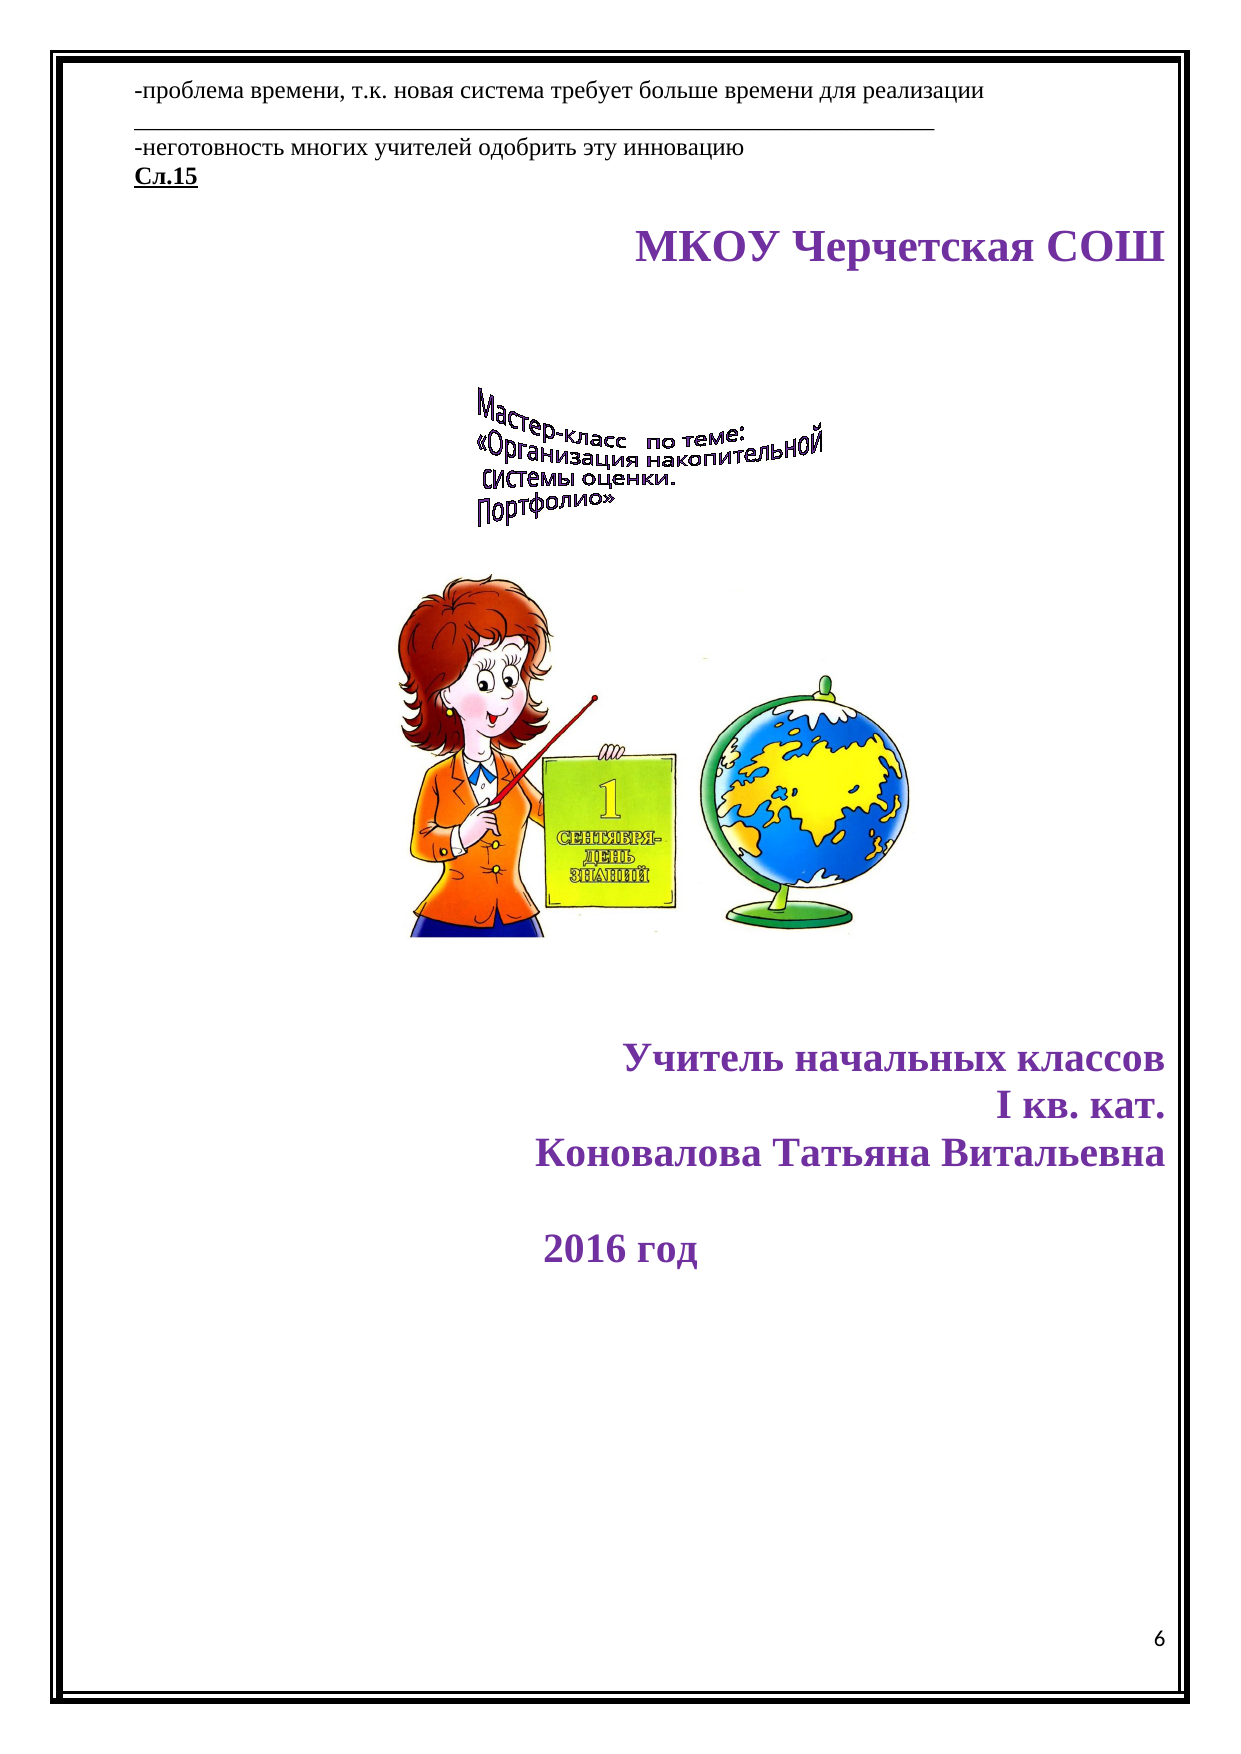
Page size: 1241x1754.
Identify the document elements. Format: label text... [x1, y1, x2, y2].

text Коновалова Татьяна Витальевна [75, 1128, 1165, 1176]
picture [378, 574, 922, 946]
text Сл.15 [75, 161, 1165, 190]
text ________________________________________________________________ [75, 104, 1165, 132]
text I кв. кат. [75, 1080, 1165, 1128]
text 2016 год [75, 1224, 1165, 1272]
text -проблема времени, т.к. новая система требует больше времени для реализации [75, 75, 1165, 104]
text -неготовность многих учителей одобрить эту инновацию [75, 132, 1165, 161]
text Учитель начальных классов [75, 1032, 1165, 1080]
text МКОУ Черчетская СОШ [75, 219, 1165, 271]
